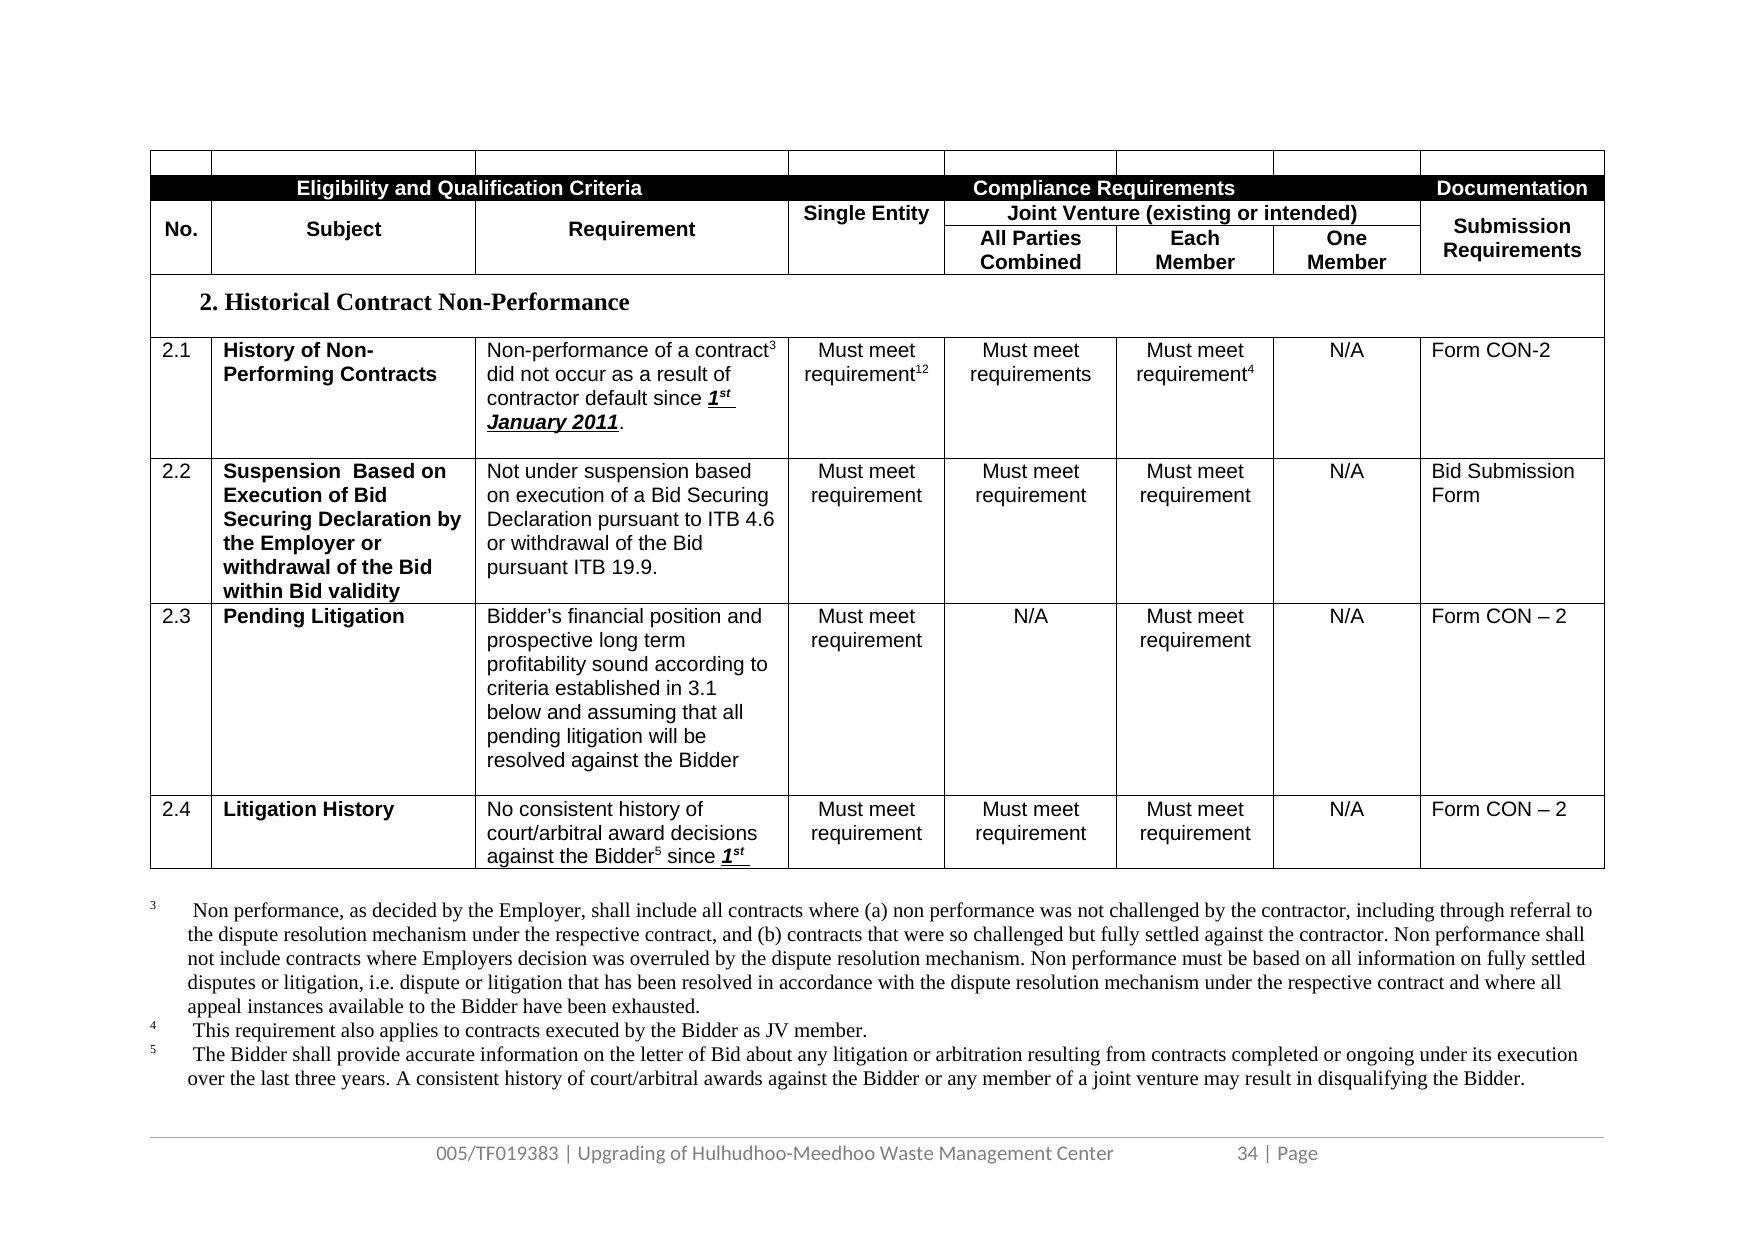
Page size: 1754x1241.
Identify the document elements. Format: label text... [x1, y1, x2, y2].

table_cell Suspension Based on Execution of Bid Securing Declaration by the Employer or withdrawal of the Bid within Bid validity [212, 459, 475, 603]
table_cell Must meet requirements [945, 338, 1116, 458]
table_header [789, 151, 944, 175]
table_cell N/A [1274, 796, 1420, 868]
table_cell One Member [1274, 226, 1420, 274]
table_header [1421, 151, 1604, 175]
table_cell Form CON-2 [1421, 338, 1604, 458]
table_cell Bidder’s financial position and prospective long term profitability sound according to criteria established in 3.1 below and assuming that all pending litigation will be resolved against the Bidder [476, 604, 788, 795]
table_header [945, 151, 1116, 175]
table_cell N/A [1274, 338, 1420, 458]
table_cell 2.4 [151, 796, 211, 868]
table_cell Documentation [1421, 176, 1604, 200]
table_header [212, 151, 475, 175]
table_cell Eligibility and Qualification Criteria [151, 176, 788, 200]
table_cell N/A [1274, 459, 1420, 603]
table_cell Form CON – 2 [1421, 796, 1604, 868]
table_cell 2.3 [151, 604, 211, 795]
table_cell History of Non-Performing Contracts [212, 338, 475, 458]
table_cell Compliance Requirements [789, 176, 1420, 200]
table_cell All Parties Combined [945, 226, 1116, 274]
table_cell Must meet requirement [789, 604, 944, 795]
table_cell N/A [945, 604, 1116, 795]
table_cell Must meet requirement [789, 796, 944, 868]
table_cell Must meet requirement [1117, 459, 1273, 603]
table_cell Pending Litigation [212, 604, 475, 795]
table_cell Must meet requirement [945, 459, 1116, 603]
table_cell 2.2 [151, 459, 211, 603]
table_cell Must meet requirement [1117, 604, 1273, 795]
table_cell Submission Requirements [1421, 201, 1604, 274]
table_cell Must meet requirement [945, 796, 1116, 868]
table_cell No consistent history of court/arbitral award decisions against the Bidder since 1st January 2011. [476, 796, 788, 868]
table_header [476, 151, 788, 175]
table_cell Not under suspension based on execution of a Bid Securing Declaration pursuant to ITB 4.6 or withdrawal of the Bid pursuant ITB 19.9. [476, 459, 788, 603]
table_cell Must meet requirement [789, 459, 944, 603]
table_cell N/A [1274, 604, 1420, 795]
table_header [1274, 151, 1420, 175]
table_header [151, 151, 211, 175]
table_cell 2.1 [151, 338, 211, 458]
table_cell Form CON – 2 [1421, 604, 1604, 795]
table_cell Requirement [476, 201, 788, 274]
table_cell Must meet requirement [1117, 796, 1273, 868]
table_cell Each Member [1117, 226, 1273, 274]
table_cell Joint Venture (existing or intended) [945, 201, 1420, 225]
table_cell Non-performance of a contract did not occur as a result of contractor default since 1st January 2011. [476, 338, 788, 458]
table_cell No. [151, 201, 211, 274]
table_header [1117, 151, 1273, 175]
table_cell Must meet requirement12 [789, 338, 944, 458]
table_cell Bid Submission Form [1421, 459, 1604, 603]
table_cell Litigation History [212, 796, 475, 868]
table_cell Single Entity [789, 201, 944, 274]
table_cell Subject [212, 201, 475, 274]
table_cell Must meet requirement [1117, 338, 1273, 458]
table_cell 2. Historical Contract Non-Performance [151, 275, 1604, 337]
